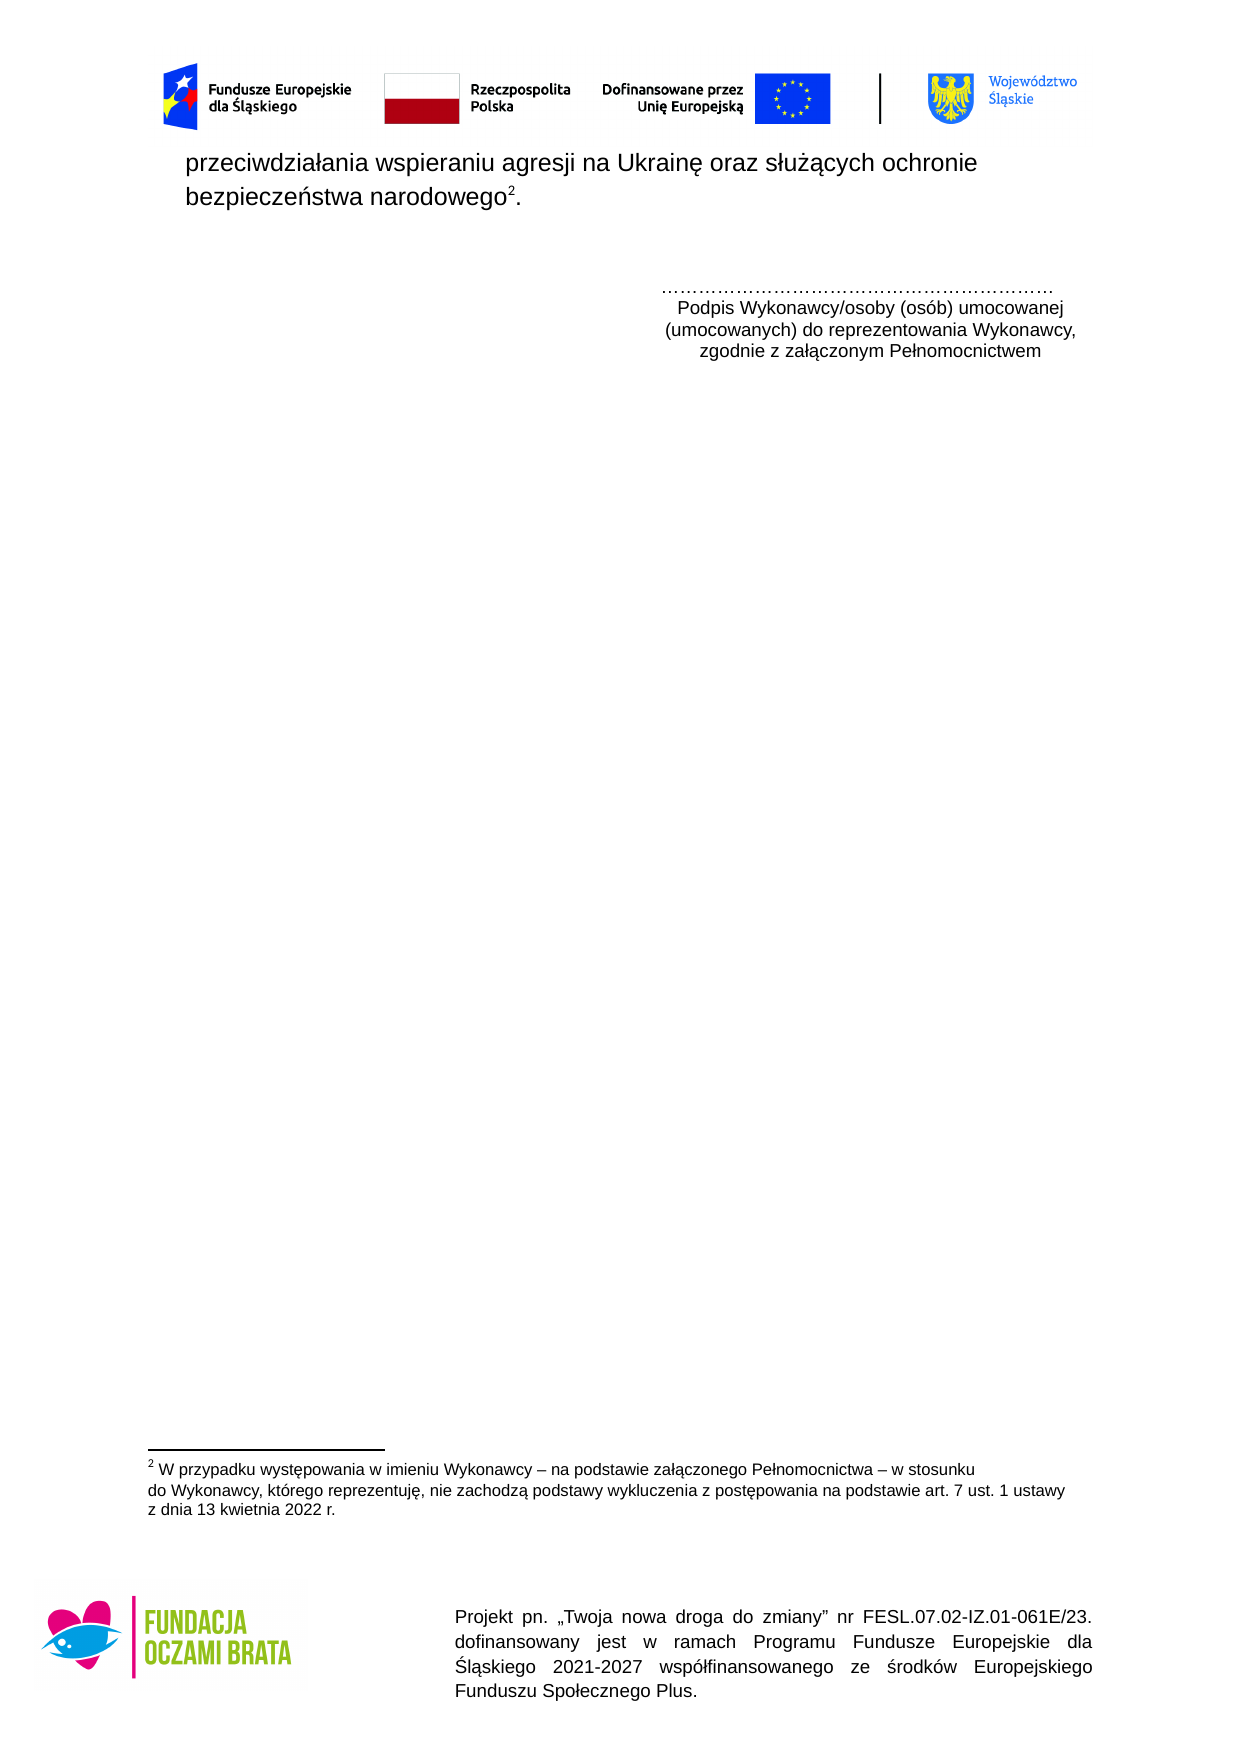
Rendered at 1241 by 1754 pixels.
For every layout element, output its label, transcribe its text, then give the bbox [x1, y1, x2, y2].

picture [34, 1579, 308, 1691]
table_header ……………………………………………………… [649, 232, 1092, 297]
picture [147, 46, 1093, 147]
table_cell Podpis Wykonawcy/osoby (osób) umocowanej (umocowanych) do reprezentowania Wykonawcy, zgodnie z załączonym Pełnomocnictwem [649, 297, 1092, 362]
